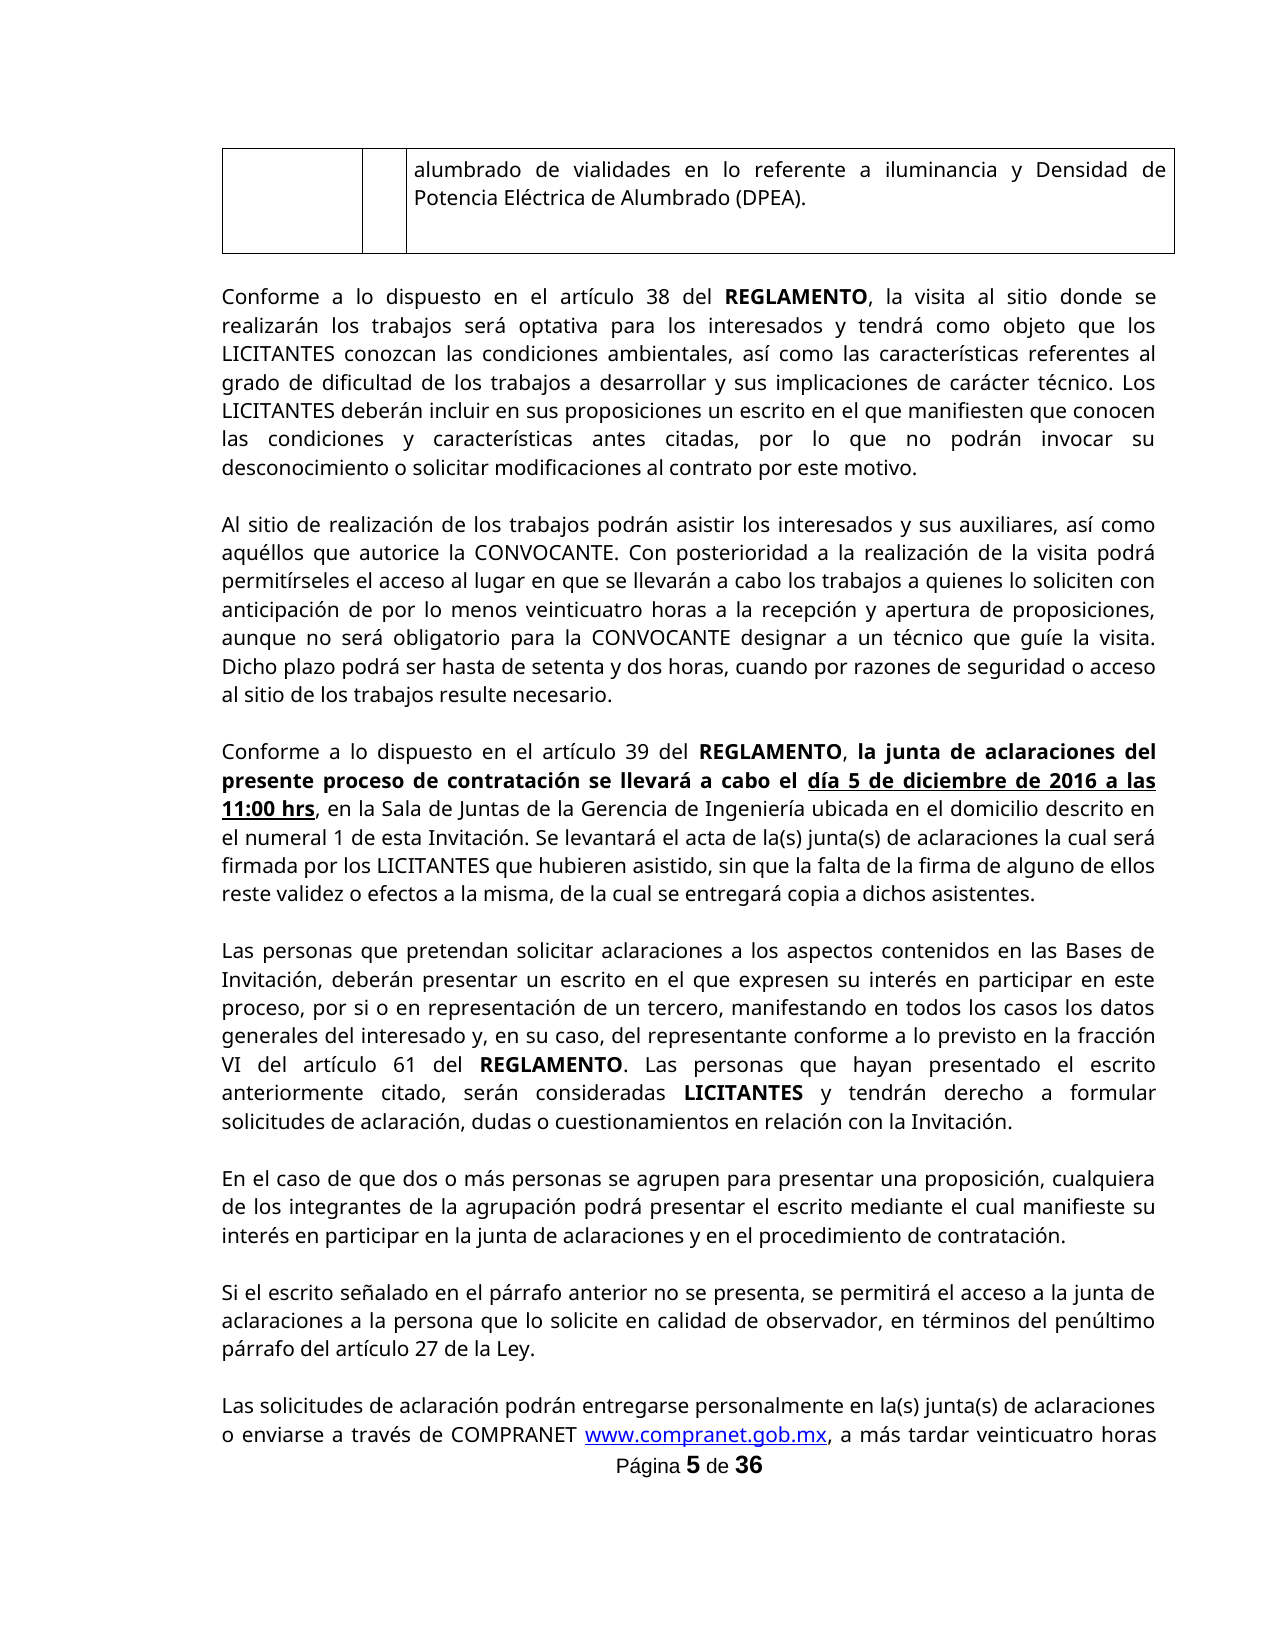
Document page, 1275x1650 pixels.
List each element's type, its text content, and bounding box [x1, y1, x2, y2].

text Conforme a lo dispuesto en el artículo 38 del REGLAMENTO, la visita al sitio donde se realizarán los trabajos será optativa para los interesados y tendrá como objeto que los LICITANTES conozcan las condiciones ambientales, así como las características referentes al grado de dificultad de los trabajos a desarrollar y sus implicaciones de carácter técnico. Los LICITANTES deberán incluir en sus proposiciones un escrito en el que manifiesten que conocen las condiciones y características antes citadas, por lo que no podrán invocar su desconocimiento o solicitar modificaciones al contrato por este motivo. [221, 282, 1157, 481]
text Al sitio de realización de los trabajos podrán asistir los interesados y sus auxiliares, así como aquéllos que autorice la CONVOCANTE. Con posterioridad a la realización de la visita podrá permitírseles el acceso al lugar en que se llevarán a cabo los trabajos a quienes lo soliciten con anticipación de por lo menos veinticuatro horas a la recepción y apertura de proposiciones, aunque no será obligatorio para la CONVOCANTE designar a un técnico que guíe la visita. Dicho plazo podrá ser hasta de setenta y dos horas, cuando por razones de seguridad o acceso al sitio de los trabajos resulte necesario. [221, 510, 1157, 709]
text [221, 1391, 1157, 1448]
text Si el escrito señalado en el párrafo anterior no se presenta, se permitirá el acceso a la junta de aclaraciones a la persona que lo solicite en calidad de observador, en términos del penúltimo párrafo del artículo 27 de la Ley. [221, 1278, 1157, 1363]
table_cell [223, 149, 362, 253]
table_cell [407, 149, 1174, 253]
table_cell [363, 149, 406, 253]
text En el caso de que dos o más personas se agrupen para presentar una proposición, cualquiera de los integrantes de la agrupación podrá presentar el escrito mediante el cual manifieste su interés en participar en la junta de aclaraciones y en el procedimiento de contratación. [221, 1164, 1157, 1249]
text Conforme a lo dispuesto en el artículo 39 del REGLAMENTO, la junta de aclaraciones del presente proceso de contratación se llevará a cabo el día 5 de diciembre de 2016 a las 11:00 hrs, en la Sala de Juntas de la Gerencia de Ingeniería ubicada en el domicilio descrito en el numeral 1 de esta Invitación. Se levantará el acta de la(s) junta(s) de aclaraciones la cual será firmada por los LICITANTES que hubieren asistido, sin que la falta de la firma de alguno de ellos reste validez o efectos a la misma, de la cual se entregará copia a dichos asistentes. [221, 737, 1157, 908]
text Las personas que pretendan solicitar aclaraciones a los aspectos contenidos en las Bases de Invitación, deberán presentar un escrito en el que expresen su interés en participar en este proceso, por si o en representación de un tercero, manifestando en todos los casos los datos generales del interesado y, en su caso, del representante conforme a lo previsto en la fracción VI del artículo 61 del REGLAMENTO. Las personas que hayan presentado el escrito anteriormente citado, serán consideradas LICITANTES y tendrán derecho a formular solicitudes de aclaración, dudas o cuestionamientos en relación con la Invitación. [221, 936, 1157, 1135]
